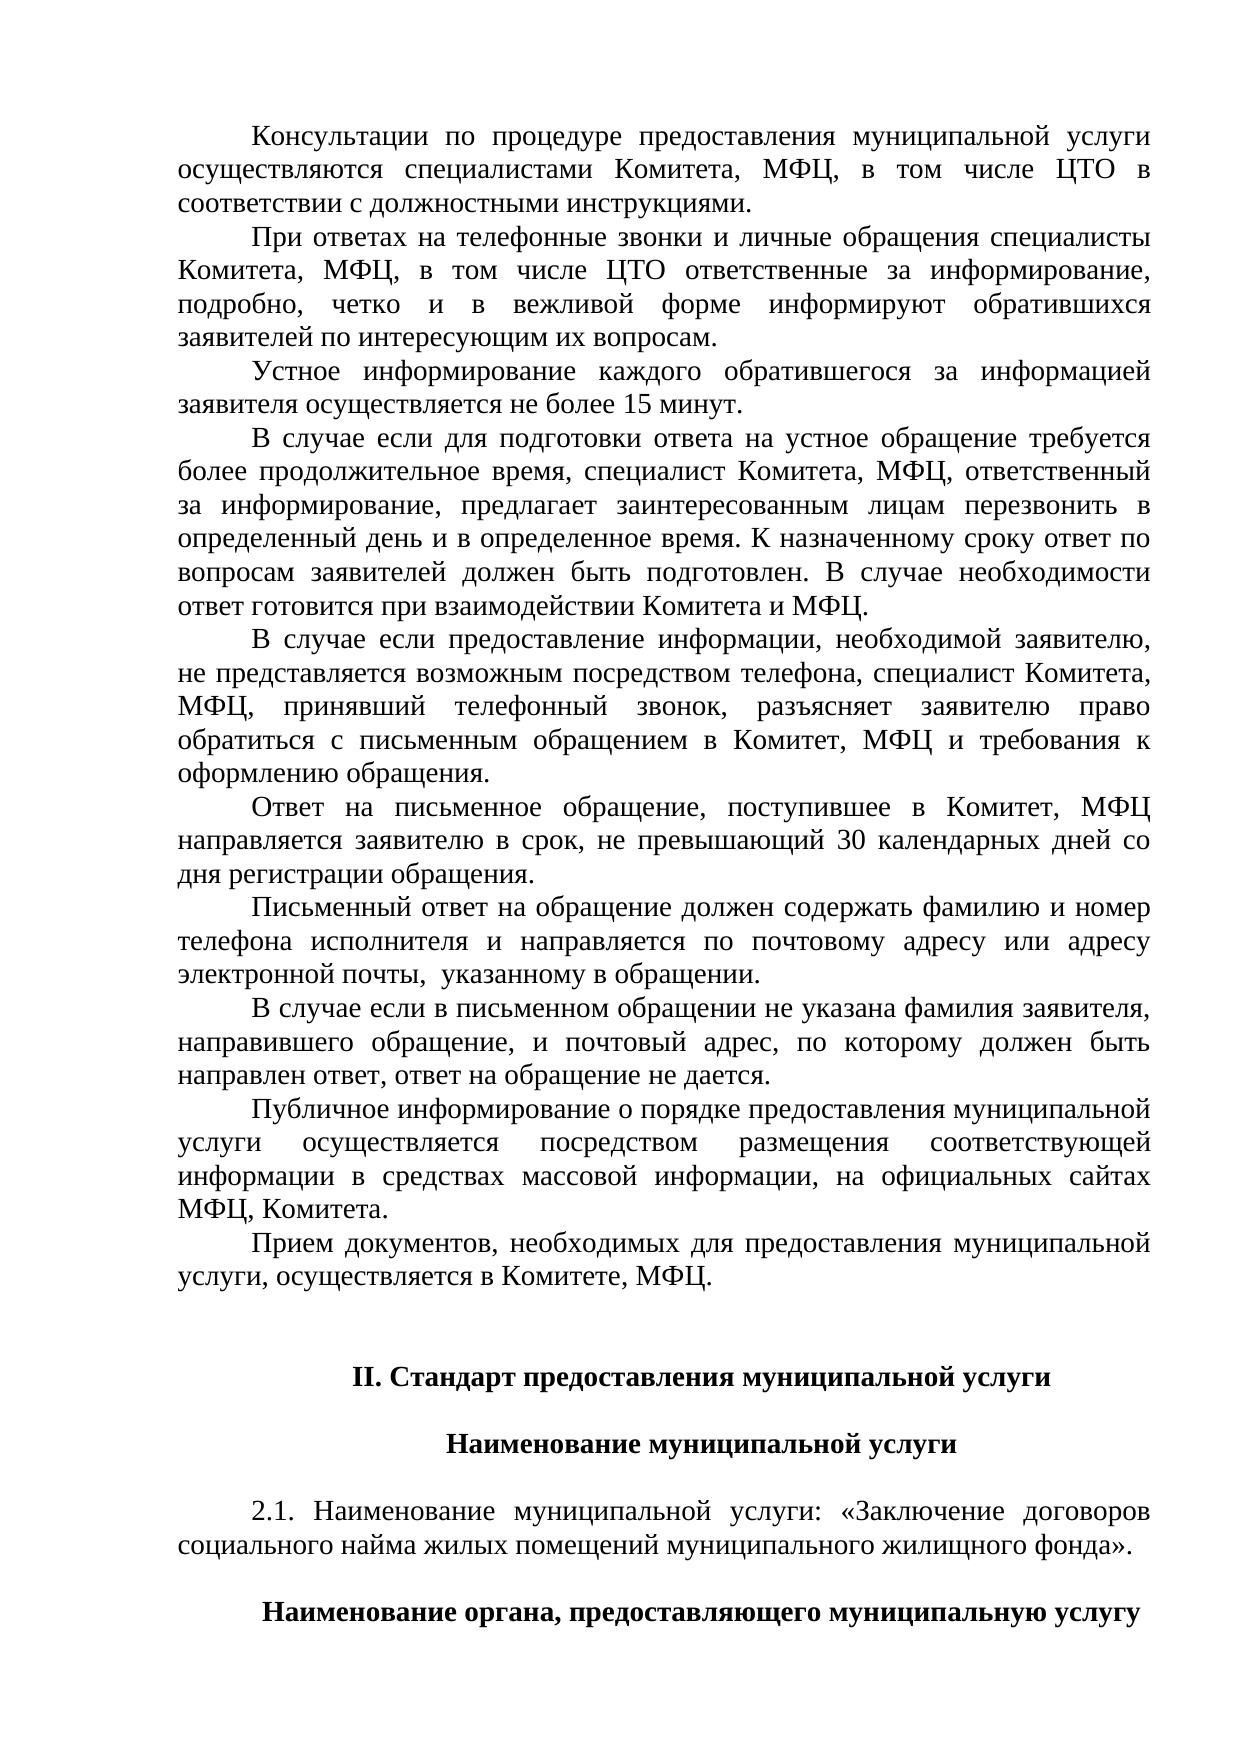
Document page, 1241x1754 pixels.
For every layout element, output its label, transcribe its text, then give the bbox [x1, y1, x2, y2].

text II. Стандарт предоставления муниципальной услуги [177, 1359, 1152, 1393]
text Устное информирование каждого обратившегося за информацией заявителя осуществляется не более 15 минут. [177, 353, 1152, 420]
text Ответ на письменное обращение, поступившее в Комитет, МФЦ направляется заявителю в срок, не превышающий 30 календарных дней со дня регистрации обращения. [177, 789, 1152, 889]
text При ответах на телефонные звонки и личные обращения специалисты Комитета, МФЦ, в том числе ЦТО ответственные за информирование, подробно, четко и в вежливой форме информируют обратившихся заявителей по интересующим их вопросам. [177, 219, 1152, 353]
text В случае если в письменном обращении не указана фамилия заявителя, направившего обращение, и почтовый адрес, по которому должен быть направлен ответ, ответ на обращение не дается. [177, 990, 1152, 1091]
text Наименование муниципальной услуги [177, 1426, 1152, 1460]
text Наименование органа, предоставляющего муниципальную услугу [177, 1594, 1152, 1627]
text В случае если для подготовки ответа на устное обращение требуется более продолжительное время, специалист Комитета, МФЦ, ответственный за информирование, предлагает заинтересованным лицам перезвонить в определенный день и в определенное время. К назначенному сроку ответ по вопросам заявителей должен быть подготовлен. В случае необходимости ответ готовится при взаимодействии Комитета и МФЦ. [177, 420, 1152, 621]
text Публичное информирование о порядке предоставления муниципальной услуги осуществляется посредством размещения соответствующей информации в средствах массовой информации, на официальных сайтах МФЦ, Комитета. [177, 1091, 1152, 1225]
text В случае если предоставление информации, необходимой заявителю, не представляется возможным посредством телефона, специалист Комитета, МФЦ, принявший телефонный звонок, разъясняет заявителю право обратиться с письменным обращением в Комитет, МФЦ и требования к оформлению обращения. [177, 621, 1152, 789]
text Прием документов, необходимых для предоставления муниципальной услуги, осуществляется в Комитете, МФЦ. [177, 1225, 1152, 1292]
text Консультации по процедуре предоставления муниципальной услуги осуществляются специалистами Комитета, МФЦ, в том числе ЦТО в соответствии с должностными инструкциями. [177, 118, 1152, 219]
text Письменный ответ на обращение должен содержать фамилию и номер телефона исполнителя и направляется по почтовому адресу или адресу электронной почты, указанному в обращении. [177, 889, 1152, 990]
text 2.1. Наименование муниципальной услуги: «Заключение договоров социального найма жилых помещений муниципального жилищного фонда». [177, 1493, 1152, 1560]
